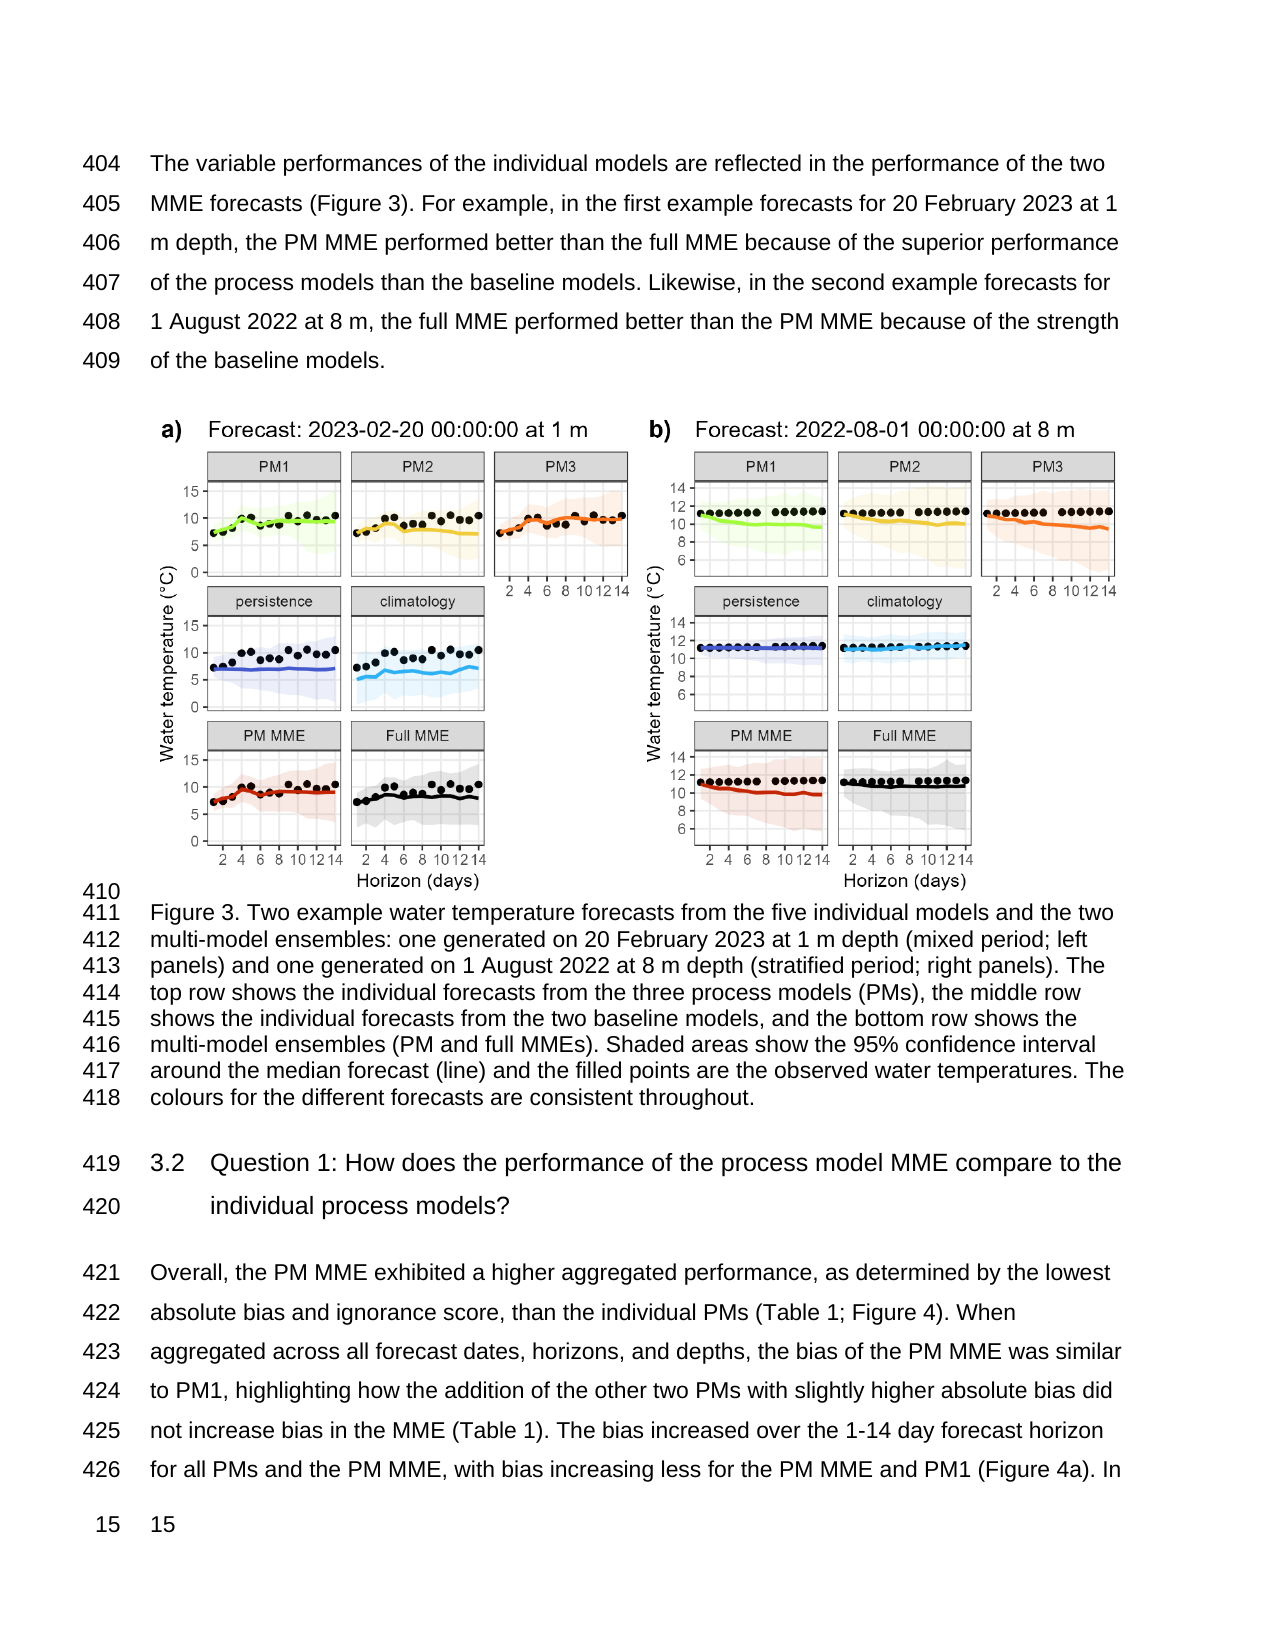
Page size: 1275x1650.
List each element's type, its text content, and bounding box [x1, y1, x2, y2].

picture [150, 411, 1124, 900]
text The variable performances of the individual models are reflected in the performance of the two MME forecasts (Figure 3). For example, in the first example forecasts for 20 February 2023 at 1 m depth, the PM MME performed better than the full MME because of the superior performance of the process models than the baseline models. Likewise, in the second example forecasts for 1 August 2022 at 8 m, the full MME performed better than the PM MME because of the strength of the baseline models. [150, 150, 1125, 374]
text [150, 1259, 1125, 1483]
subtitle Question 1: How does the performance of the process model MME compare to the individual process models? [150, 1148, 1125, 1219]
